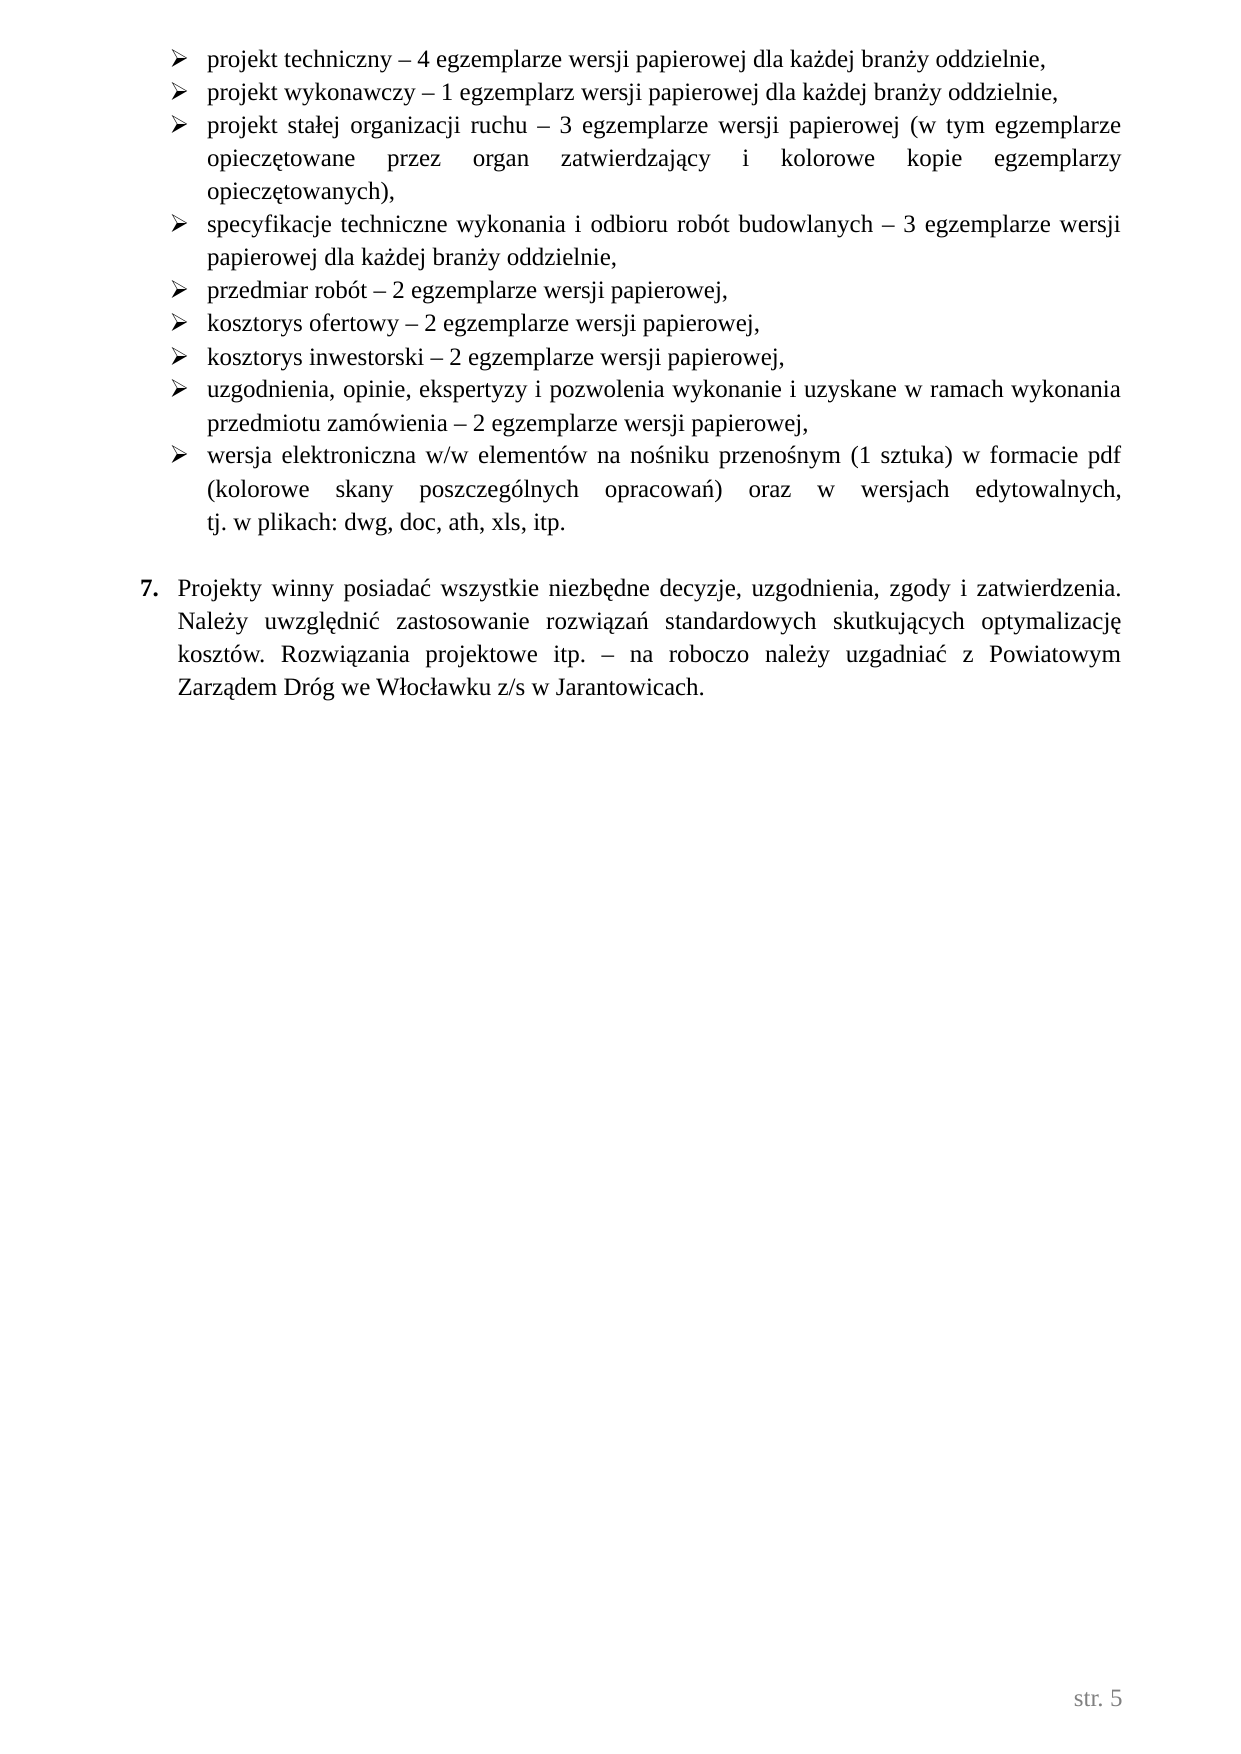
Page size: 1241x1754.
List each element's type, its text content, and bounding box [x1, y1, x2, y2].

list wersja elektroniczna w/w elementów na nośniku przenośnym (1 sztuka) w formacie pdf (kolorowe skany poszczególnych opracowań) oraz w wersjach edytowalnych, tj. w plikach: dwg, doc, ath, xls, itp. [169, 441, 1122, 535]
list kosztorys ofertowy – 2 egzemplarze wersji papierowej, [169, 308, 1122, 337]
list projekt wykonawczy – 1 egzemplarz wersji papierowej dla każdej branży oddzielnie, [169, 77, 1122, 106]
list Projekty winny posiadać wszystkie niezbędne decyzje, uzgodnienia, zgody i zatwierdzenia. Należy uwzględnić zastosowanie rozwiązań standardowych skutkujących optymalizację kosztów. Rozwiązania projektowe itp. – na roboczo należy uzgadniać z Powiatowym Zarządem Dróg we Włocławku z/s w Jarantowicach. [140, 573, 1122, 701]
list uzgodnienia, opinie, ekspertyzy i pozwolenia wykonanie i uzyskane w ramach wykonania przedmiotu zamówienia – 2 egzemplarze wersji papierowej, [169, 374, 1122, 436]
list kosztorys inwestorski – 2 egzemplarze wersji papierowej, [169, 342, 1122, 370]
list przedmiar robót – 2 egzemplarze wersji papierowej, [169, 276, 1122, 304]
list specyfikacje techniczne wykonania i odbioru robót budowlanych – 3 egzemplarze wersji papierowej dla każdej branży oddzielnie, [169, 209, 1122, 271]
list projekt stałej organizacji ruchu – 3 egzemplarze wersji papierowej (w tym egzemplarze opieczętowane przez organ zatwierdzający i kolorowe kopie egzemplarzy opieczętowanych), [169, 110, 1122, 205]
list projekt techniczny – 4 egzemplarze wersji papierowej dla każdej branży oddzielnie, [169, 44, 1122, 73]
